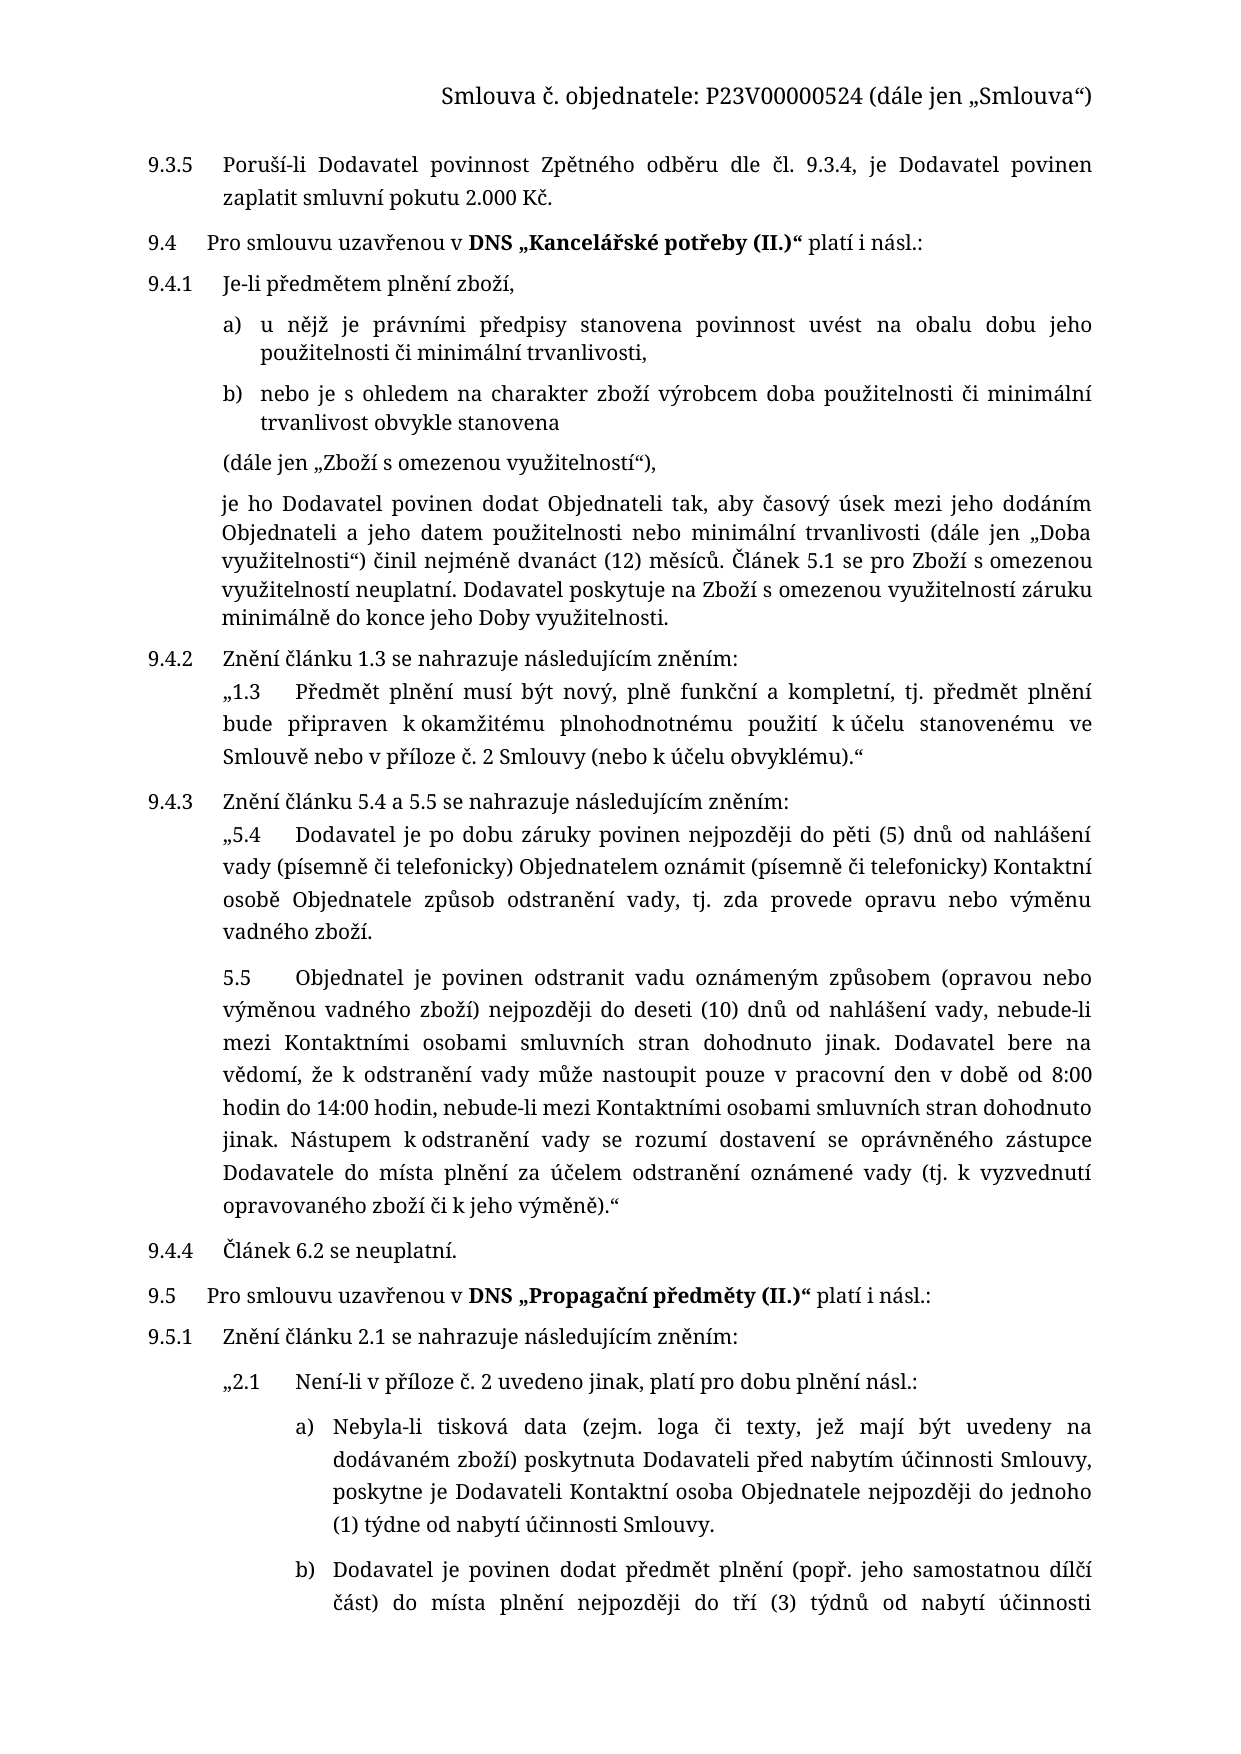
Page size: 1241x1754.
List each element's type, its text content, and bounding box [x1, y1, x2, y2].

list 5.5 Objednatel je povinen odstranit vadu oznámeným způsobem (opravou nebo výměnou vadného zboží) nejpozději do deseti (10) dnů od nahlášení vady, nebude-li mezi Kontaktními osobami smluvních stran dohodnuto jinak. Dodavatel bere na vědomí, že k odstranění vady může nastoupit pouze v pracovní den v době od 8:00 hodin do 14:00 hodin, nebude-li mezi Kontaktními osobami smluvních stran dohodnuto jinak. Nástupem k odstranění vady se rozumí dostavení se oprávněného zástupce Dodavatele do místa plnění za účelem odstranění oznámené vady (tj. k vyzvednutí opravovaného zboží či k jeho výměně).“ [223, 963, 1093, 1219]
list „1.3 Předmět plnění musí být nový, plně funkční a kompletní, tj. předmět plnění bude připraven k okamžitému plnohodnotnému použití k účelu stanovenému ve Smlouvě nebo v příloze č. 2 Smlouvy (nebo k účelu obvyklému).“ [223, 677, 1093, 770]
list „2.1 Není-li v příloze č. 2 uvedeno jinak, platí pro dobu plnění násl.: [223, 1367, 1093, 1396]
list Poruší-li Dodavatel povinnost Zpětného odběru dle čl. 9.3.4, je Dodavatel povinen zaplatit smluvní pokutu 2.000 Kč. [148, 150, 1093, 211]
list Pro smlouvu uzavřenou v DNS „Kancelářské potřeby (II.)“ platí i násl.: [148, 228, 1093, 256]
text je ho Dodavatel povinen dodat Objednateli tak, aby časový úsek mezi jeho dodáním Objednateli a jeho datem použitelnosti nebo minimální trvanlivosti (dále jen „Doba využitelnosti“) činil nejméně dvanáct (12) měsíců. Článek 5.1 se pro Zboží s omezenou využitelností neuplatní. Dodavatel poskytuje na Zboží s omezenou využitelností záruku minimálně do konce jeho Doby využitelnosti. [221, 489, 1093, 632]
list nebo je s ohledem na charakter zboží výrobcem doba použitelnosti či minimální trvanlivost obvykle stanovena [223, 379, 1093, 436]
list „5.4 Dodavatel je po dobu záruky povinen nejpozději do pěti (5) dnů od nahlášení vady (písemně či telefonicky) Objednatelem oznámit (písemně či telefonicky) Kontaktní osobě Objednatele způsob odstranění vady, tj. zda provede opravu nebo výměnu vadného zboží. [223, 820, 1093, 946]
list Článek 6.2 se neuplatní. [148, 1236, 1093, 1264]
list Znění článku 1.3 se nahrazuje následujícím zněním: [148, 644, 1093, 673]
list Je-li předmětem plnění zboží, [148, 269, 1093, 297]
list Nebyla-li tisková data (zejm. loga či texty, jež mají být uvedeny na dodávaném zboží) poskytnuta Dodavateli před nabytím účinnosti Smlouvy, poskytne je Dodavateli Kontaktní osoba Objednatele nejpozději do jednoho (1) týdne od nabytí účinnosti Smlouvy. [295, 1412, 1093, 1538]
list Znění článku 5.4 a 5.5 se nahrazuje následujícím zněním: [148, 787, 1093, 816]
text (dále jen „Zboží s omezenou využitelností“), [223, 448, 1093, 477]
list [295, 1555, 1093, 1616]
list Pro smlouvu uzavřenou v DNS „Propagační předměty (II.)“ platí i násl.: [148, 1281, 1093, 1309]
list Znění článku 2.1 se nahrazuje následujícím zněním: [148, 1322, 1093, 1350]
list u nějž je právními předpisy stanovena povinnost uvést na obalu dobu jeho použitelnosti či minimální trvanlivosti, [223, 310, 1093, 367]
